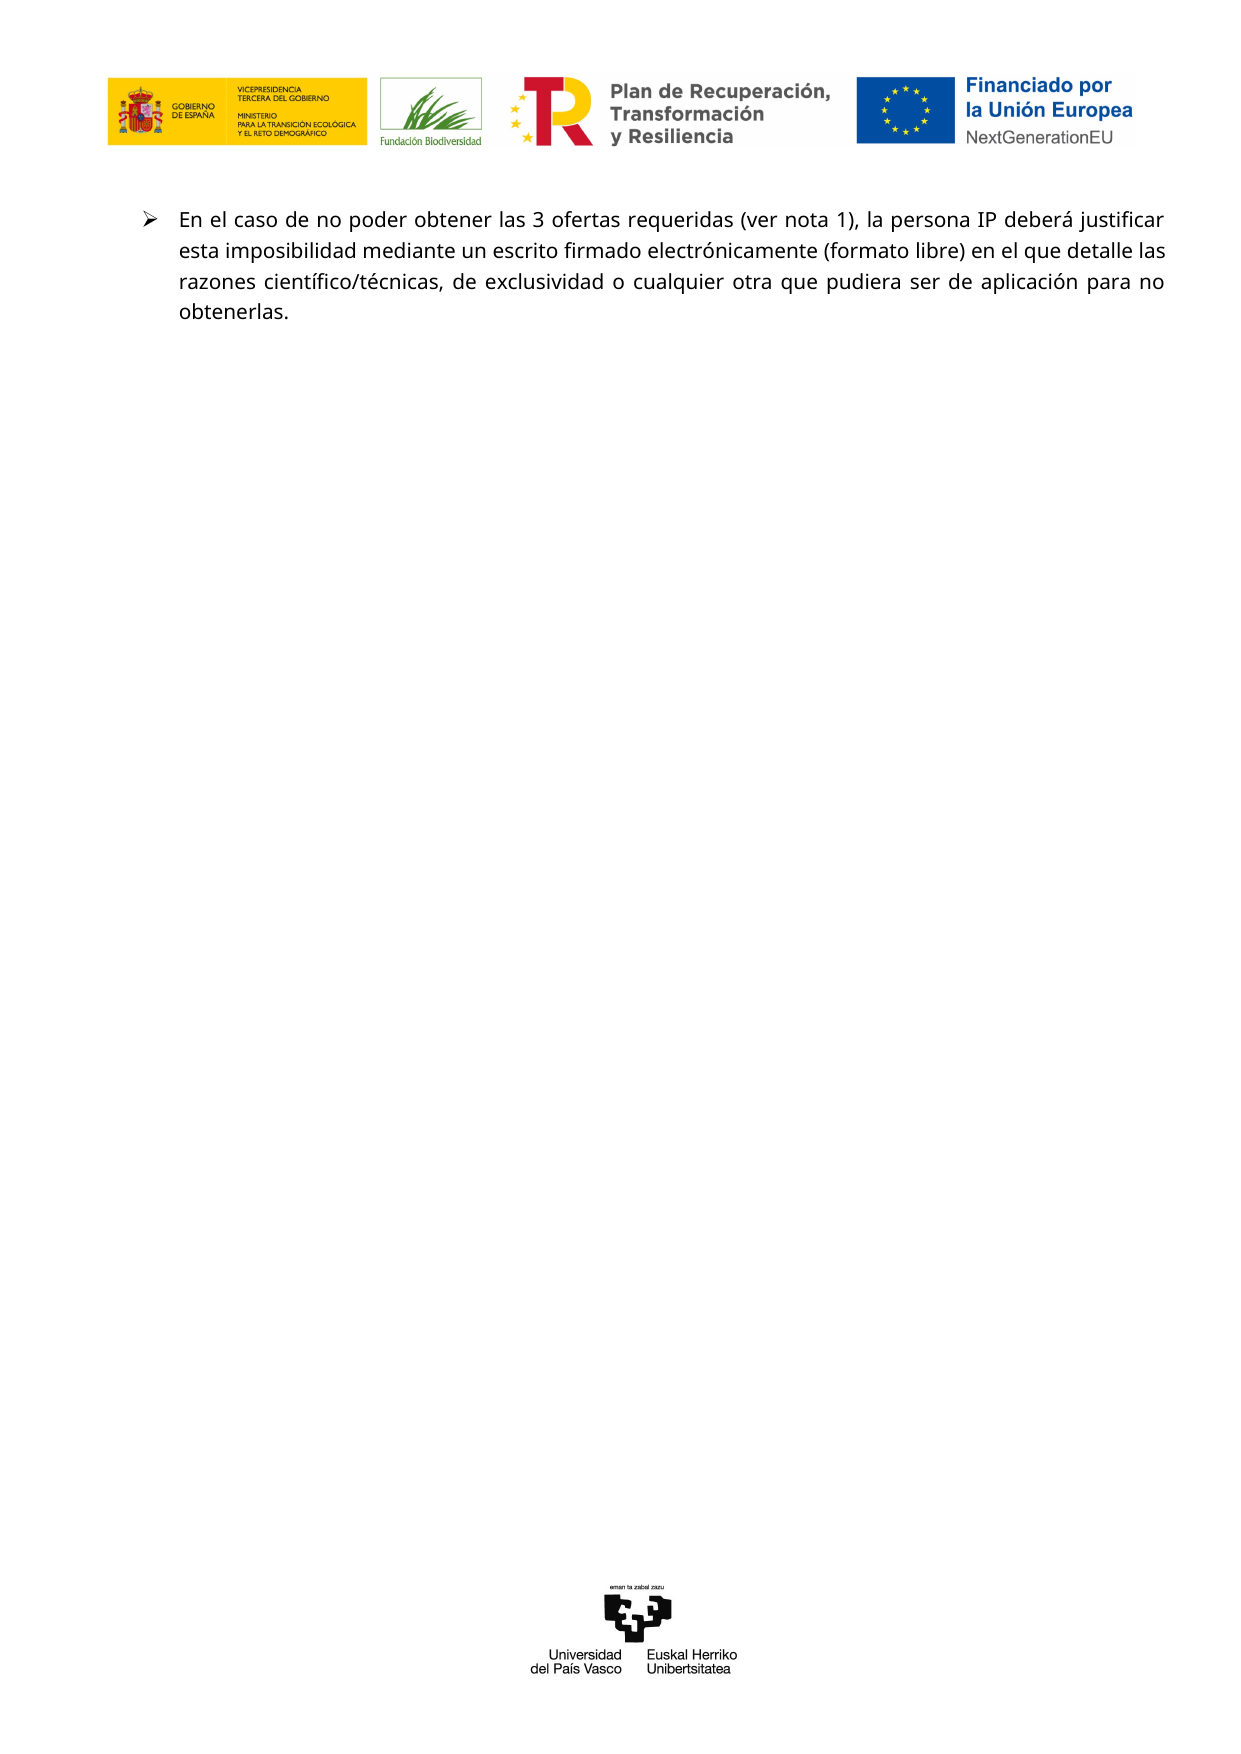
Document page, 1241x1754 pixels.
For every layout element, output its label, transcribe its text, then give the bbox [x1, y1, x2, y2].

picture [522, 1576, 748, 1681]
list En el caso de no poder obtener las 3 ofertas requeridas (ver nota 1), la persona IP deberá justificar esta imposibilidad mediante un escrito firmado electrónicamente (formato libre) en el que detalle las razones científico/técnicas, de exclusividad o cualquier otra que pudiera ser de aplicación para no obtenerlas. [141, 206, 1167, 326]
picture [103, 73, 1137, 147]
